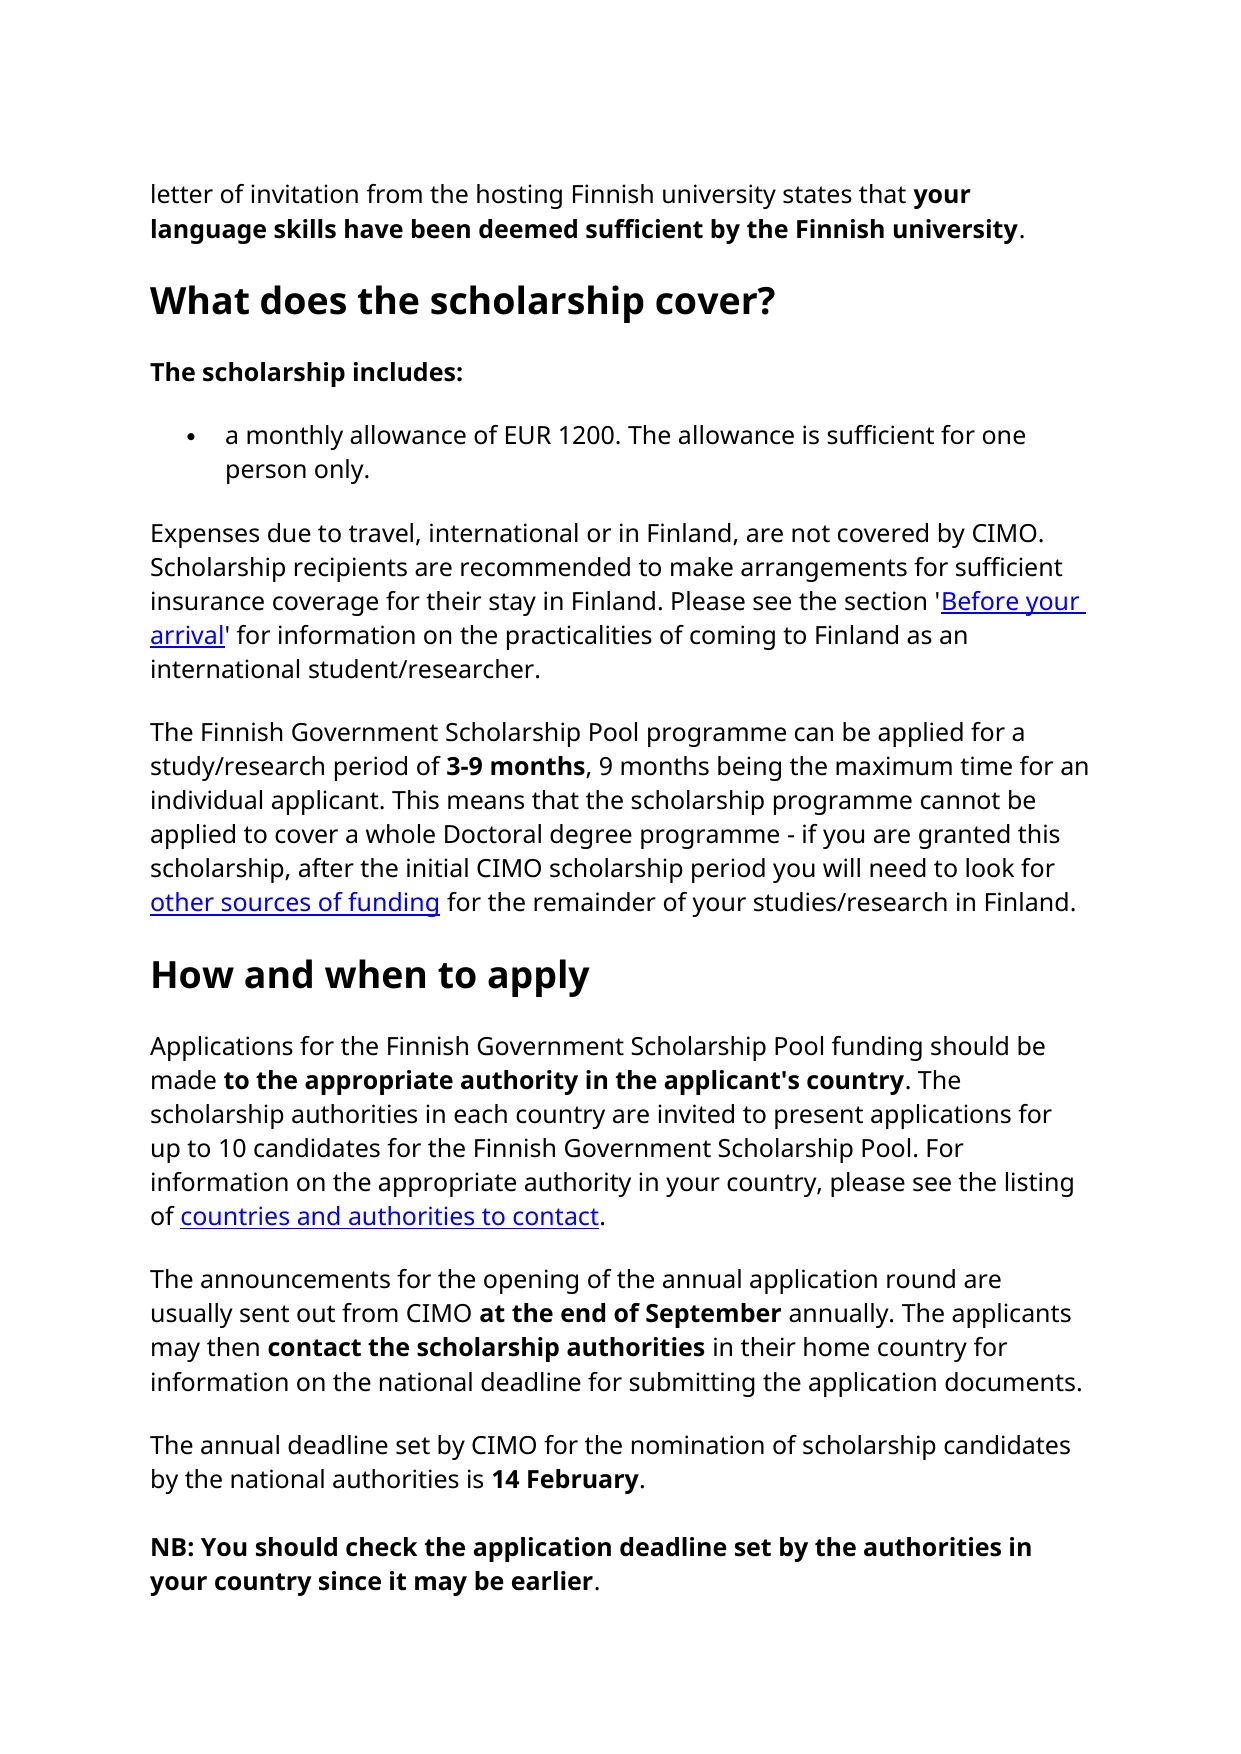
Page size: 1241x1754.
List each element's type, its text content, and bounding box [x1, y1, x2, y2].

text Applications for the Finnish Government Scholarship Pool funding should be made to the appropriate authority in the applicant's country. The scholarship authorities in each country are invited to present applications for up to 10 candidates for the Finnish Government Scholarship Pool. For information on the appropriate authority in your country, please see the listing of countries and authorities to contact. [150, 1028, 1090, 1233]
text How and when to apply [150, 948, 1090, 999]
text The annual deadline set by CIMO for the nomination of scholarship candidates by the national authorities is 14 February. NB: You should check the application deadline set by the authorities in your country since it may be earlier. [150, 1427, 1090, 1598]
text The Finnish Government Scholarship Pool programme can be applied for a study/research period of 3-9 months, 9 months being the maximum time for an individual applicant. This means that the scholarship programme cannot be applied to cover a whole Doctoral degree programme - if you are granted this scholarship, after the initial CIMO scholarship period you will need to look for other sources of funding for the remainder of your studies/research in Finland. [150, 715, 1090, 919]
text The announcements for the opening of the annual application round are usually sent out from CIMO at the end of September annually. The applicants may then contact the scholarship authorities in their home country for information on the national deadline for submitting the application documents. [150, 1262, 1090, 1398]
text Expenses due to travel, international or in Finland, are not covered by CIMO. Scholarship recipients are recommended to make arrangements for sufficient insurance coverage for their stay in Finland. Please see the section 'Before your arrival' for information on the practicalities of coming to Finland as an international student/researcher. [150, 515, 1090, 686]
text The scholarship includes: [150, 355, 1090, 389]
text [150, 177, 1090, 245]
list a monthly allowance of EUR 1200. The allowance is sufficient for one person only. [187, 418, 1090, 486]
text What does the scholarship cover? [150, 274, 1090, 326]
